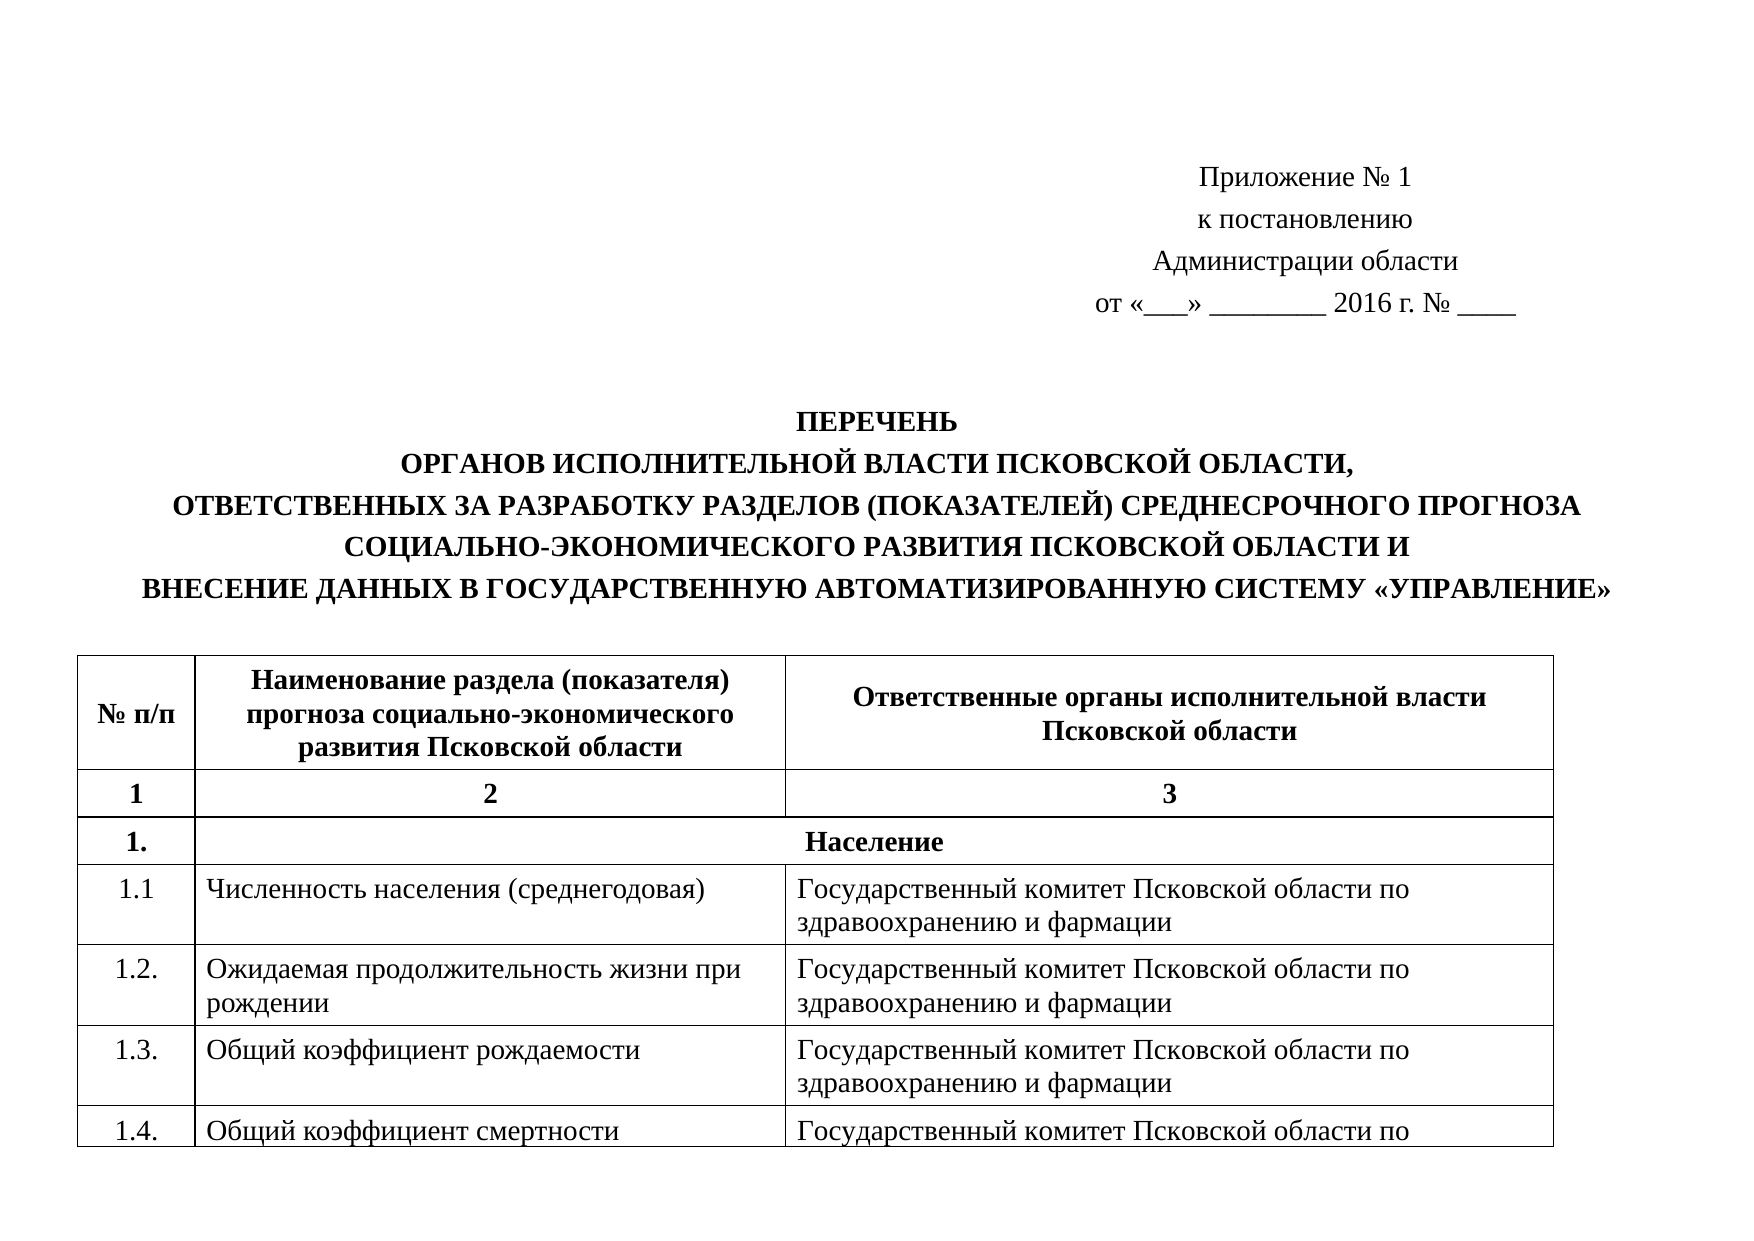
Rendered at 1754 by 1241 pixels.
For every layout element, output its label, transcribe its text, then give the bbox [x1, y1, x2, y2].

table_header Наименование раздела (показателя) прогноза социально-экономического развития Псковской области [196, 656, 785, 769]
text Приложение № 1 [945, 159, 1665, 193]
text ВНЕСЕНИЕ ДАННЫХ В ГОСУДАРСТВЕННУЮ АВТОМАТИЗИРОВАННУЮ СИСТЕМУ «УПРАВЛЕНИЕ» [89, 571, 1665, 605]
table_cell Ожидаемая продолжительность жизни при рождении [196, 945, 785, 1025]
table_cell 3 [786, 770, 1553, 816]
table_cell Государственный комитет Псковской области по здравоохранению и фармации [786, 945, 1553, 1025]
table_cell 1.2. [78, 945, 194, 1025]
table_header Ответственные органы исполнительной власти Псковской области [786, 656, 1553, 769]
table_cell 1. [78, 818, 194, 863]
table_cell Государственный комитет Псковской области по здравоохранению и фармации [786, 865, 1553, 944]
text ПЕРЕЧЕНЬ [89, 404, 1665, 437]
table_cell Государственный комитет Псковской области по здравоохранению и фармации [786, 1026, 1553, 1105]
table_cell 1 [78, 770, 194, 816]
table_cell Общий коэффициент смертности [196, 1106, 785, 1146]
table_cell 1.1 [78, 865, 194, 944]
table_cell Численность населения (среднегодовая) [196, 865, 785, 944]
text к постановлению Администрации области [945, 201, 1665, 277]
text от «___» ________ 2016 г. № ____ [945, 285, 1665, 319]
table_cell Государственный комитет Псковской области по здравоохранению и фармации [786, 1106, 1553, 1146]
table_cell 2 [196, 770, 785, 816]
table_cell Общий коэффициент рождаемости [196, 1026, 785, 1105]
text ОРГАНОВ ИСПОЛНИТЕЛЬНОЙ ВЛАСТИ ПСКОВСКОЙ ОБЛАСТИ, [89, 446, 1665, 479]
table_cell 1.3. [78, 1026, 194, 1105]
text ОТВЕТСТВЕННЫХ ЗА РАЗРАБОТКУ РАЗДЕЛОВ (ПОКАЗАТЕЛЕЙ) СРЕДНЕСРОЧНОГО ПРОГНОЗА [89, 488, 1665, 521]
table_header № п/п [78, 656, 194, 769]
text СОЦИАЛЬНО-ЭКОНОМИЧЕСКОГО РАЗВИТИЯ ПСКОВСКОЙ ОБЛАСТИ И [89, 529, 1665, 563]
table_cell Население [196, 818, 1553, 863]
table_cell 1.4. [78, 1106, 194, 1146]
